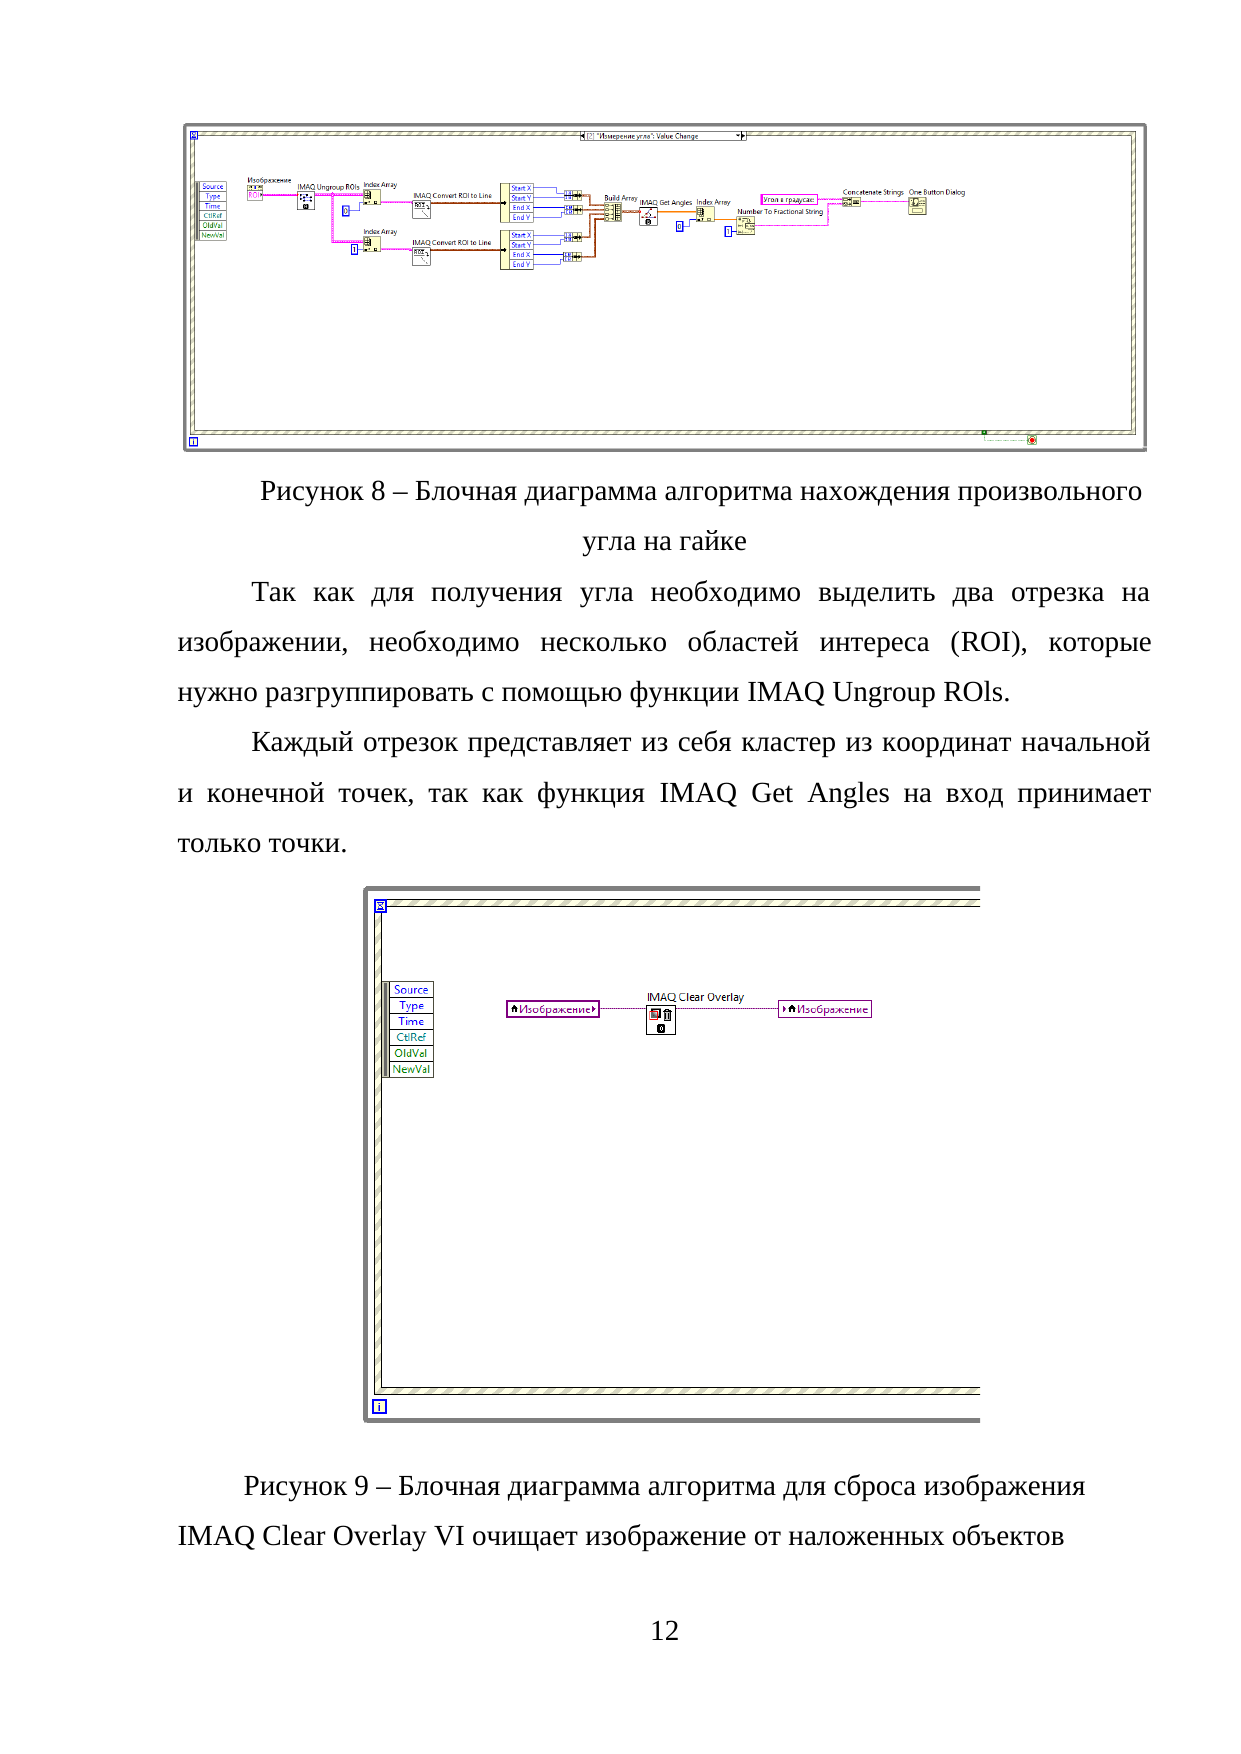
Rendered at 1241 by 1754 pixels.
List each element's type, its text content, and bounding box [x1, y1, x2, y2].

picture [348, 875, 980, 1452]
text IMAQ Clear Overlay VI очищает изображение от наложенных объектов [177, 1518, 1152, 1552]
picture [177, 118, 1152, 457]
text Так как для получения угла необходимо выделить два отрезка на изображении, необходимо несколько областей интереса (ROI), которые нужно разгруппировать с помощью функции IMAQ Ungroup ROls. [177, 574, 1152, 708]
text Каждый отрезок представляет из себя кластер из координат начальной и конечной точек, так как функция IMAQ Get Angles на вход принимает только точки. [177, 724, 1152, 859]
text Рисунок 8 – Блочная диаграмма алгоритма нахождения произвольного угла на гайке [177, 473, 1152, 557]
text Рисунок 9 – Блочная диаграмма алгоритма для сброса изображения [177, 1468, 1152, 1502]
